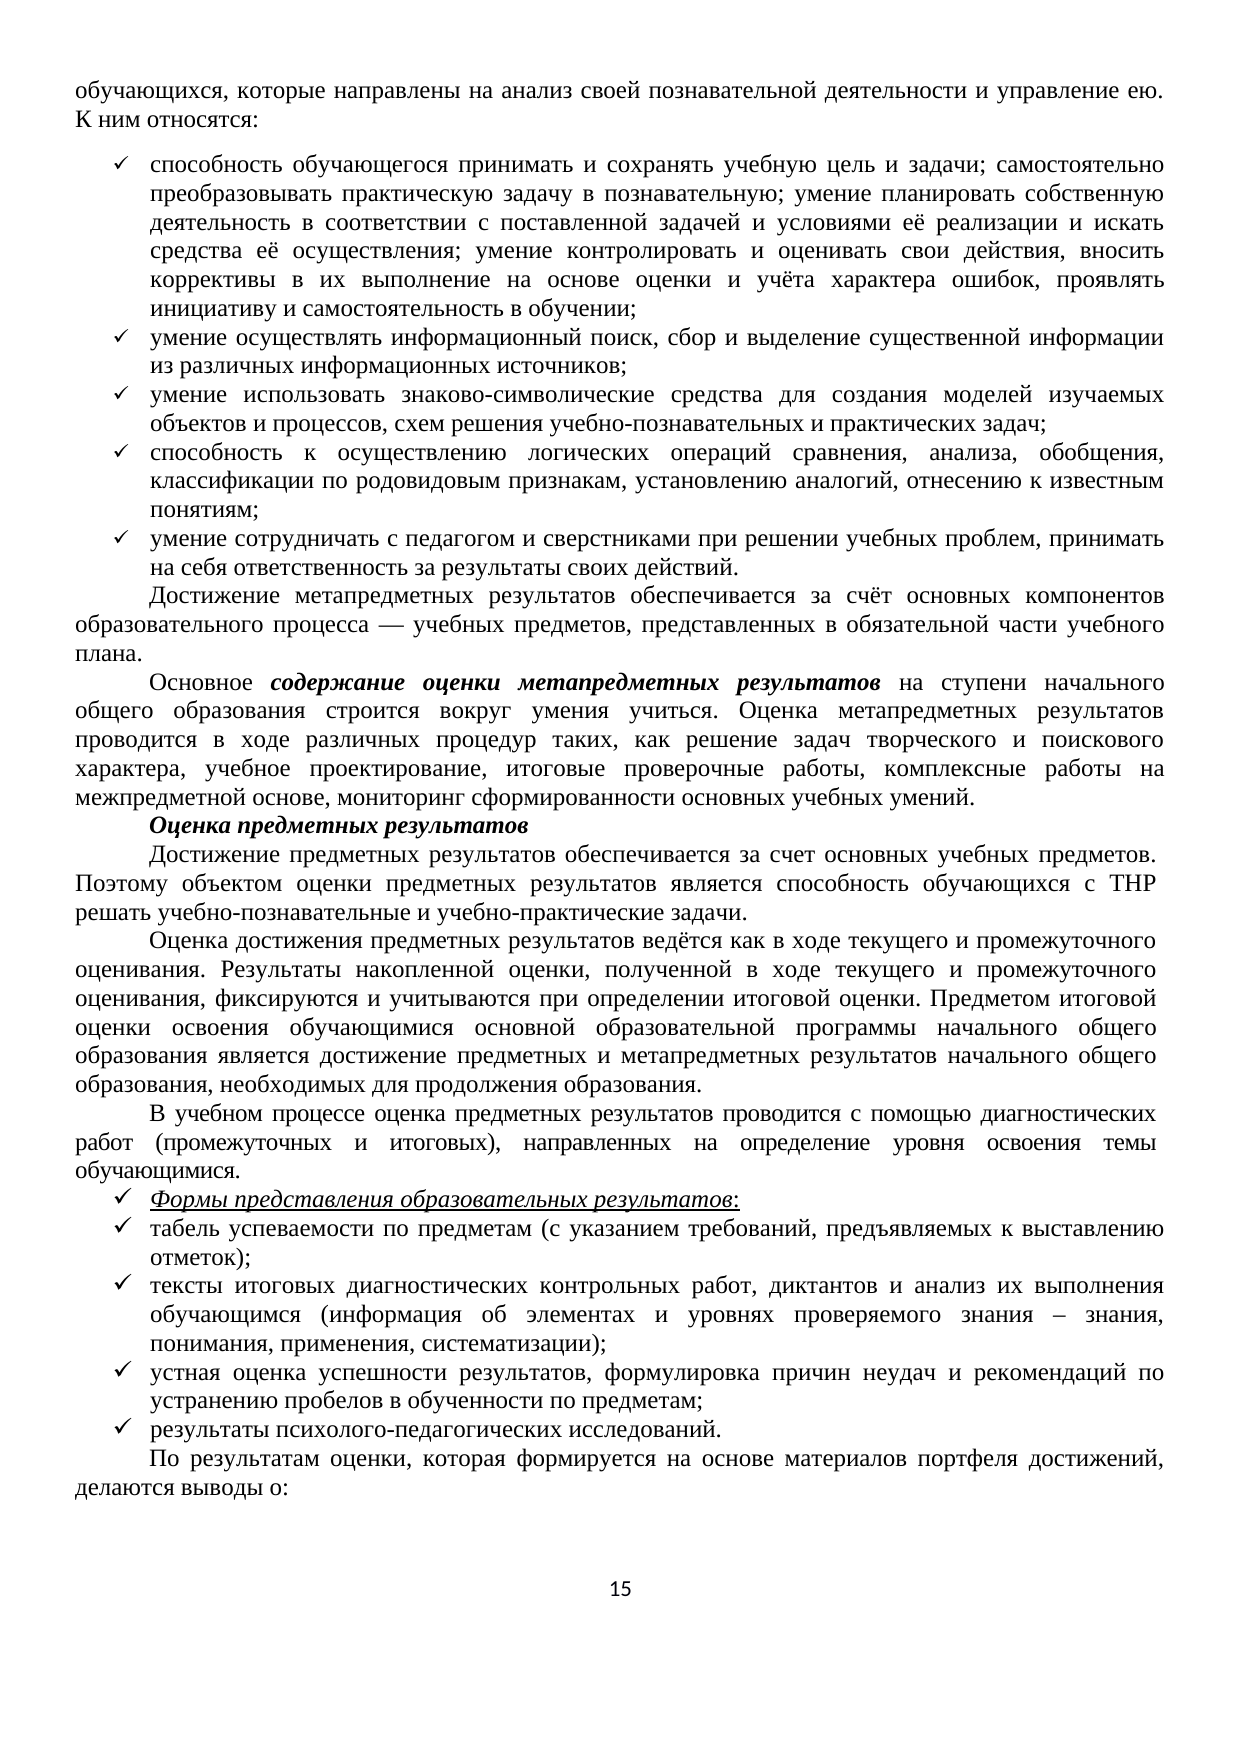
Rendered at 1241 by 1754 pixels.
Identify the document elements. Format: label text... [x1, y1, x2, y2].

list Формы представления образовательных результатов: [112, 1184, 1165, 1213]
text В учебном процессе оценка предметных результатов проводится с помощью диагностических работ (промежуточных и итоговых), направленных на определение уровня освоения темы обучающимися. [75, 1098, 1157, 1184]
text Оценка предметных результатов [75, 810, 1157, 839]
list умение осуществлять информационный поиск, сбор и выделение существенной информации из различных информационных источников; [112, 322, 1165, 379]
text По результатам оценки, которая формируется на основе материалов портфеля достижений, делаются выводы о: [75, 1443, 1165, 1500]
list результаты психолого-педагогических исследований. [112, 1414, 1165, 1443]
list способность обучающегося принимать и сохранять учебную цель и задачи; самостоятельно преобразовывать практическую задачу в познавательную; умение планировать собственную деятельность в соответствии с поставленной задачей и условиями её реализации и искать средства её осуществления; умение контролировать и оценивать свои действия, вносить коррективы в их выполнение на основе оценки и учёта характера ошибок, проявлять инициативу и самостоятельность в обучении; [112, 149, 1165, 322]
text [75, 75, 1165, 132]
text Оценка достижения предметных результатов ведётся как в ходе текущего и промежуточного оценивания. Результаты накопленной оценки, полученной в ходе текущего и промежуточного оценивания, фиксируются и учитываются при определении итоговой оценки. Предметом итоговой оценки освоения обучающимися основной образовательной программы начального общего образования является достижение предметных и метапредметных результатов начального общего образования, необходимых для продолжения образования. [75, 925, 1157, 1098]
list умение использовать знаково-символические средства для создания моделей изучаемых объектов и процессов, схем решения учебно-познавательных и практических задач; [112, 379, 1165, 437]
text Основное содержание оценки метапредметных результатов на ступени начального общего образования строится вокруг умения учиться. Оценка метапредметных результатов проводится в ходе различных процедур таких, как решение задач творческого и поискового характера, учебное проектирование, итоговые проверочные работы, комплексные работы на межпредметной основе, мониторинг сформированности основных учебных умений. [75, 667, 1165, 810]
text Достижение метапредметных результатов обеспечивается за счёт основных компонентов образовательного процесса — учебных предметов, представленных в обязательной части учебного плана. [75, 580, 1165, 667]
list устная оценка успешности результатов, формулировка причин неудач и рекомендаций по устранению пробелов в обученности по предметам; [112, 1357, 1165, 1414]
list умение сотрудничать с педагогом и сверстниками при решении учебных проблем, принимать на себя ответственность за результаты своих действий. [112, 523, 1165, 580]
list способность к осуществлению логических операций сравнения, анализа, обобщения, классификации по родовидовым признакам, установлению аналогий, отнесению к известным понятиям; [112, 437, 1165, 523]
list табель успеваемости по предметам (с указанием требований, предъявляемых к выставлению отметок); [112, 1213, 1165, 1270]
text Достижение предметных результатов обеспечивается за счет основных учебных предметов. Поэтому объектом оценки предметных результатов является способность обучающихся с ТНР решать учебно-познавательные и учебно-практические задачи. [75, 839, 1157, 925]
list тексты итоговых диагностических контрольных работ, диктантов и анализ их выполнения обучающимся (информация об элементах и уровнях проверяемого знания – знания, понимания, применения, систематизации); [112, 1270, 1165, 1357]
